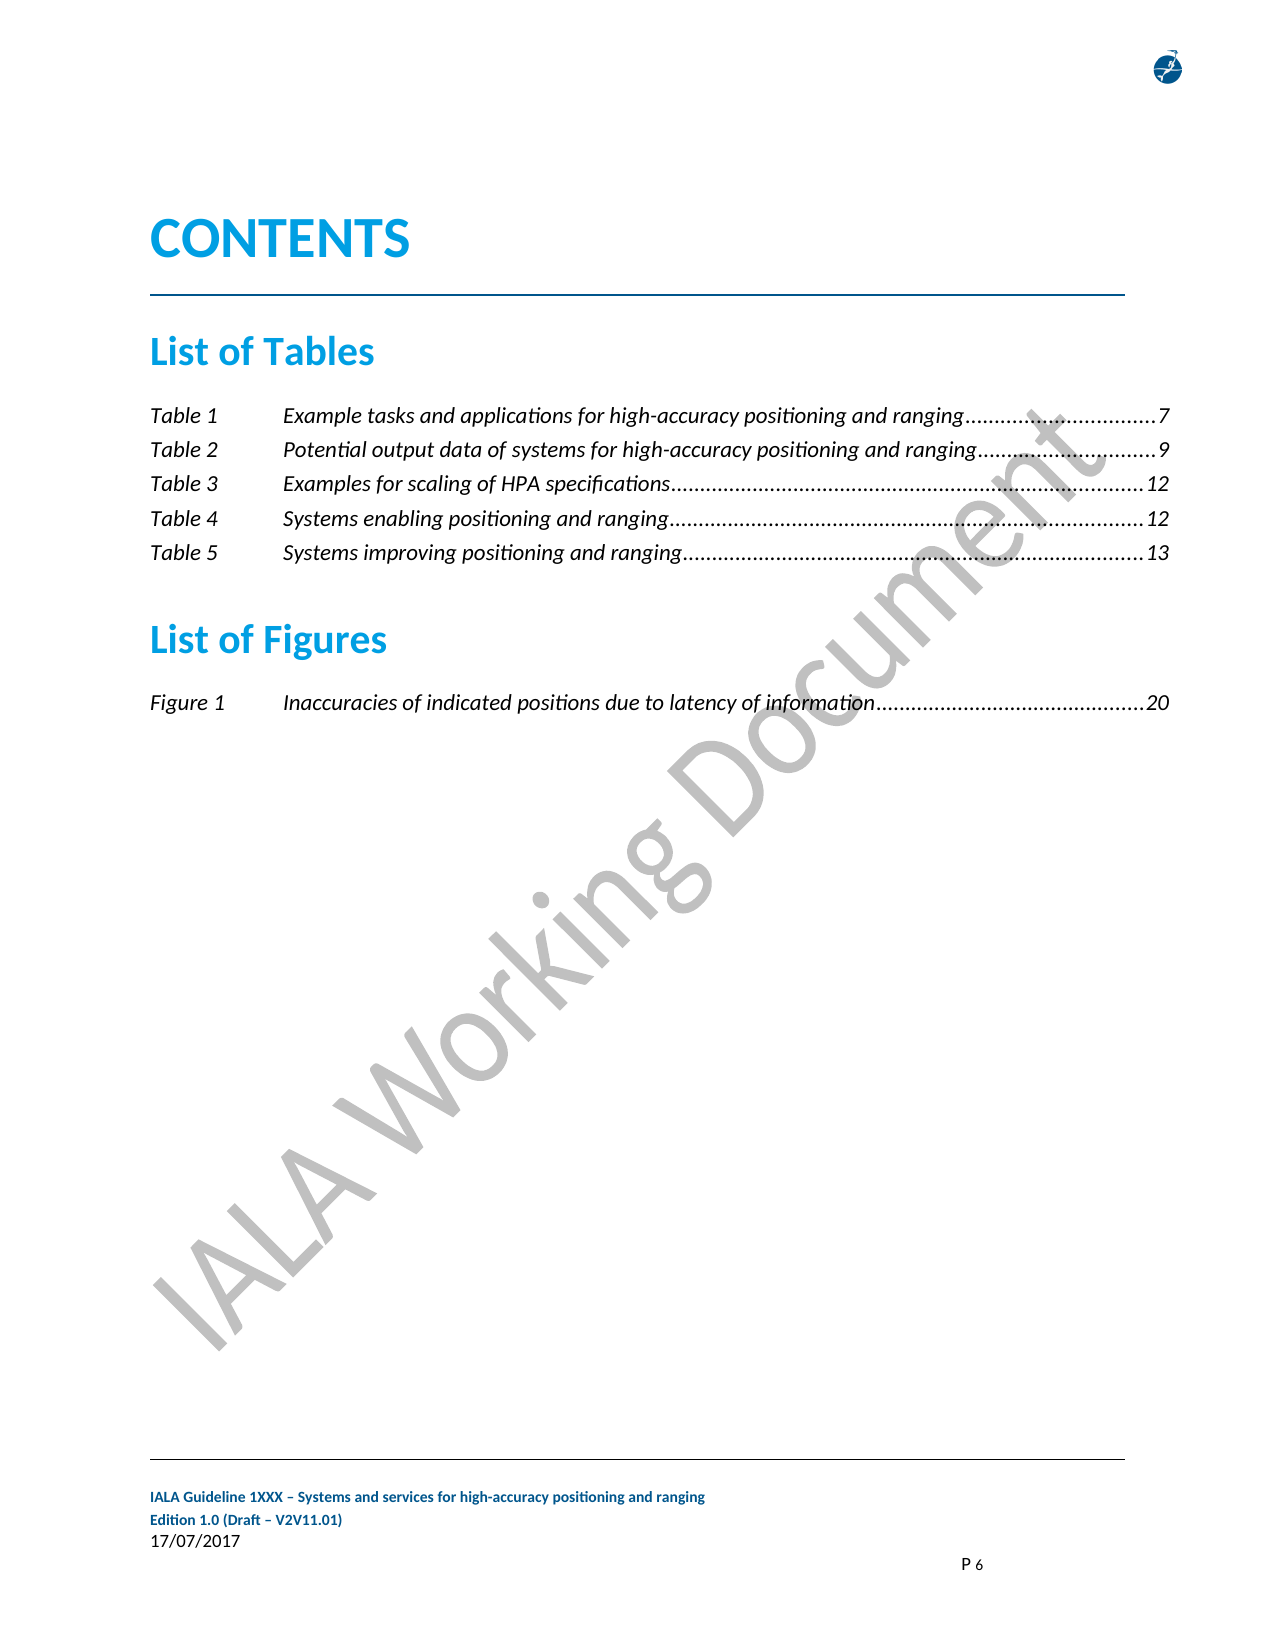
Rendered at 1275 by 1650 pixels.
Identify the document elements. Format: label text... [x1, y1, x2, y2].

text Figure 1 Inaccuracies of indicated positions due to latency of information 20 [150, 688, 1081, 717]
list List of Figures [150, 613, 1125, 663]
text Table 4 Systems enabling positioning and ranging 12 [150, 504, 1081, 532]
text Table 5 Systems improving positioning and ranging 13 [150, 538, 1081, 566]
picture [1122, 0, 1241, 119]
list List of Tables [150, 325, 1125, 376]
text Table 2 Potential output data of systems for high-accuracy positioning and ranging 9 [150, 435, 1081, 463]
text Table 3 Examples for scaling of HPA specifications 12 [150, 469, 1081, 497]
text Table 1 Example tasks and applications for high-accuracy positioning and ranging 7 [150, 401, 1081, 429]
